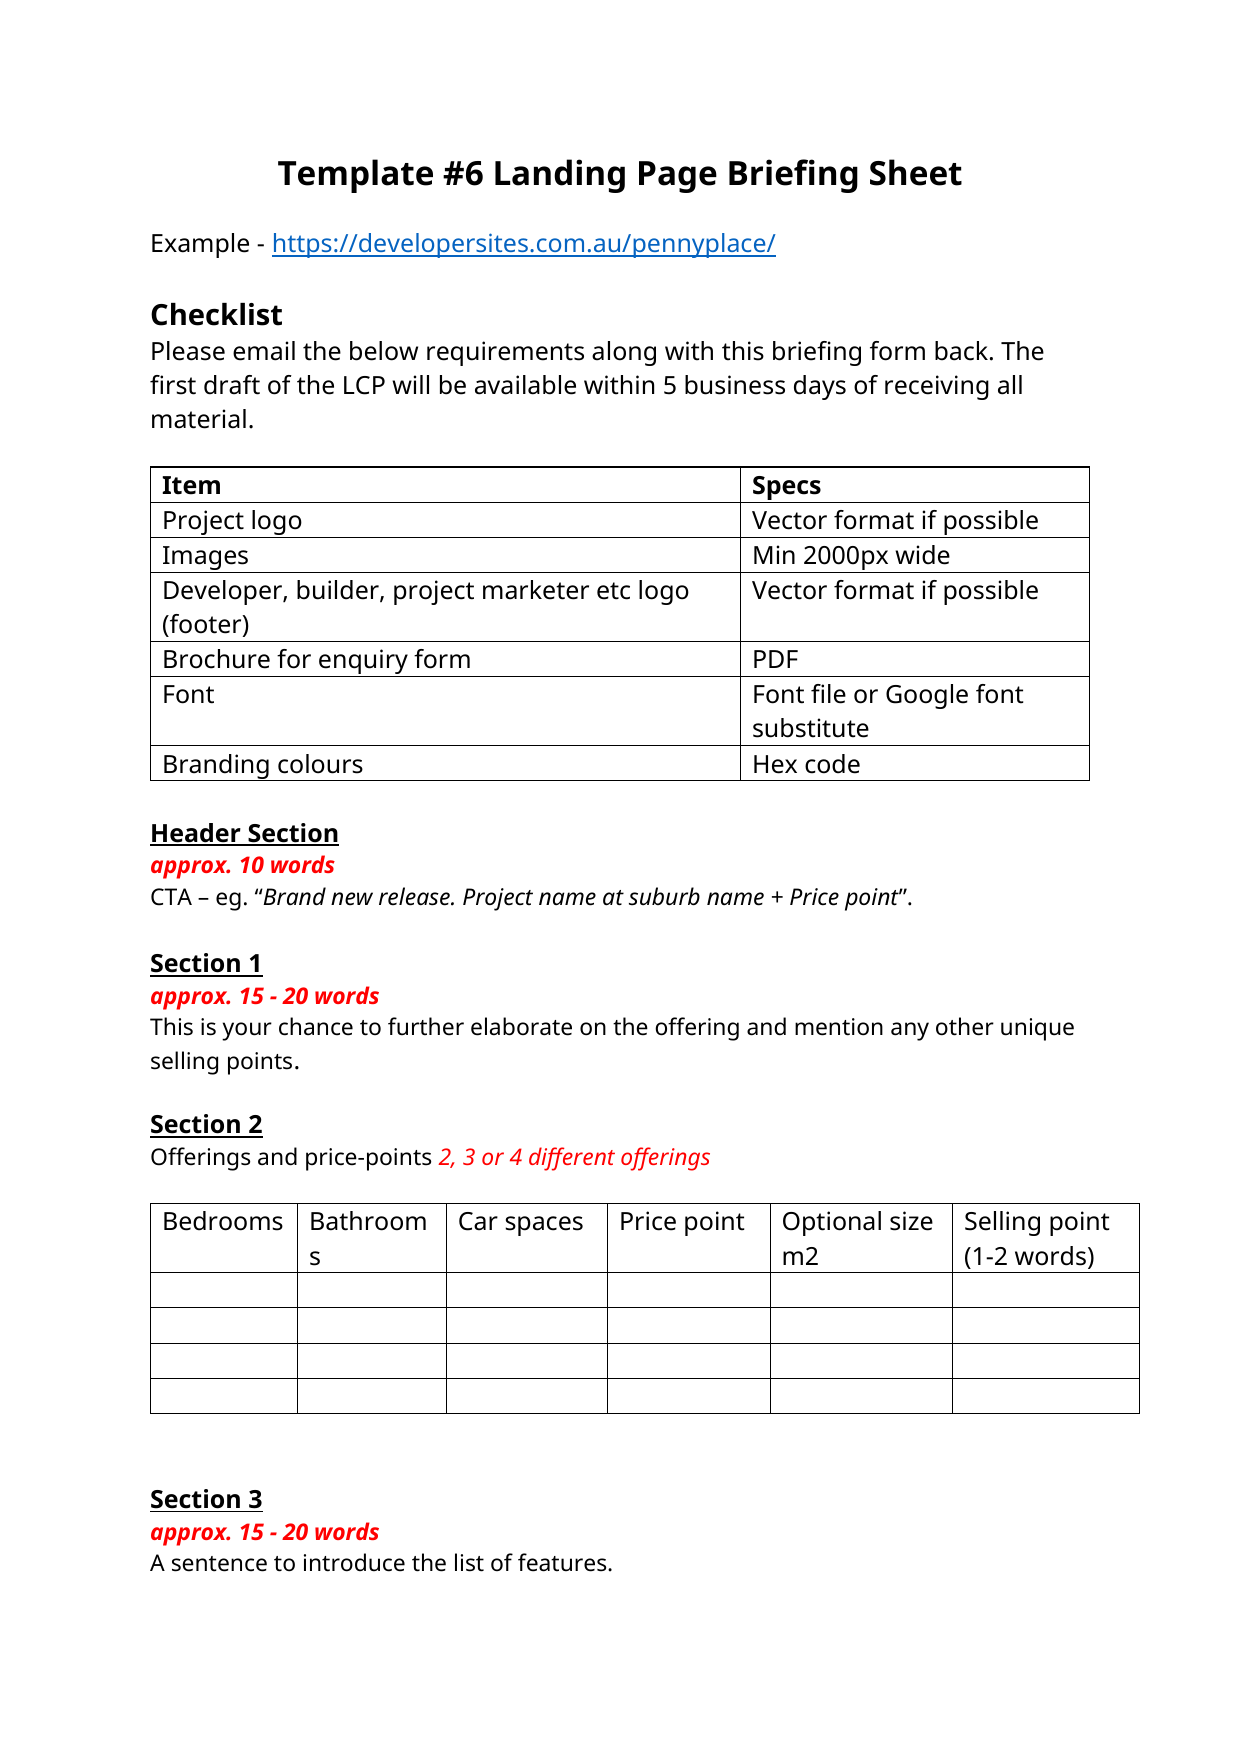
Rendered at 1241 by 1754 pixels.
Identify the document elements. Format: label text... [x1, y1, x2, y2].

text Please email the below requirements along with this briefing form back. The first draft of the LCP will be available within 5 business days of receiving all material. [150, 334, 1090, 466]
table_cell [298, 1273, 446, 1307]
text Section 1 [150, 946, 1090, 980]
table_header Bathrooms [298, 1204, 446, 1272]
table_cell [298, 1308, 446, 1342]
table_cell [447, 1308, 607, 1342]
table_header Car spaces [447, 1204, 607, 1272]
table_cell [447, 1344, 607, 1377]
table_cell [151, 1344, 297, 1377]
table_cell [447, 1273, 607, 1307]
table_cell [771, 1344, 952, 1377]
text Section 3 [150, 1482, 1090, 1516]
table_cell Min 2000px wide [741, 538, 1089, 572]
table_cell [953, 1308, 1139, 1342]
table_cell Hex code [741, 746, 1089, 780]
table_cell [608, 1344, 770, 1377]
table_header Specs [741, 468, 1089, 502]
table_header Price point [608, 1204, 770, 1272]
table_header Optional size m2 [771, 1204, 952, 1272]
text Section 2 [150, 1107, 1090, 1141]
table_cell Vector format if possible [741, 503, 1089, 537]
table_cell [151, 1379, 297, 1413]
table_cell [953, 1273, 1139, 1307]
table_cell [608, 1379, 770, 1413]
table_header Bedrooms [151, 1204, 297, 1272]
table_cell Font [151, 677, 740, 745]
table_cell [771, 1273, 952, 1307]
table_cell [608, 1273, 770, 1307]
text approx. 15 - 20 words [150, 980, 1090, 1011]
text CTA – eg. “Brand new release. Project name at suburb name + Price point”. [150, 881, 1090, 912]
text approx. 15 - 20 words [150, 1516, 1090, 1547]
table_cell [151, 1273, 297, 1307]
table_cell Project logo [151, 503, 740, 537]
text Checklist [150, 294, 1090, 334]
text Template #6 Landing Page Briefing Sheet [150, 150, 1090, 226]
text This is your chance to further elaborate on the offering and mention any other unique selling points. [150, 1011, 1090, 1107]
table_cell Developer, builder, project marketer etc logo (footer) [151, 573, 740, 641]
table_cell Branding colours [151, 746, 740, 780]
table_cell [953, 1344, 1139, 1377]
table_cell [953, 1379, 1139, 1413]
text Offerings and price-points 2, 3 or 4 different offerings [150, 1141, 1090, 1203]
table_cell Vector format if possible [741, 573, 1089, 641]
table_header Selling point (1-2 words) [953, 1204, 1139, 1272]
text A sentence to introduce the list of features. [150, 1547, 1090, 1578]
table_cell [298, 1344, 446, 1377]
table_cell PDF [741, 642, 1089, 676]
table_cell Brochure for enquiry form [151, 642, 740, 676]
table_cell [447, 1379, 607, 1413]
table_cell Images [151, 538, 740, 572]
table_cell Font file or Google font substitute [741, 677, 1089, 745]
table_cell [771, 1308, 952, 1342]
table_cell [771, 1379, 952, 1413]
table_cell [608, 1308, 770, 1342]
table_cell [298, 1379, 446, 1413]
table_cell [151, 1308, 297, 1342]
text Header Section approx. 10 words [150, 815, 1090, 881]
text Example - https://developersites.com.au/pennyplace/ [150, 226, 1090, 260]
table_header Item [151, 468, 740, 502]
